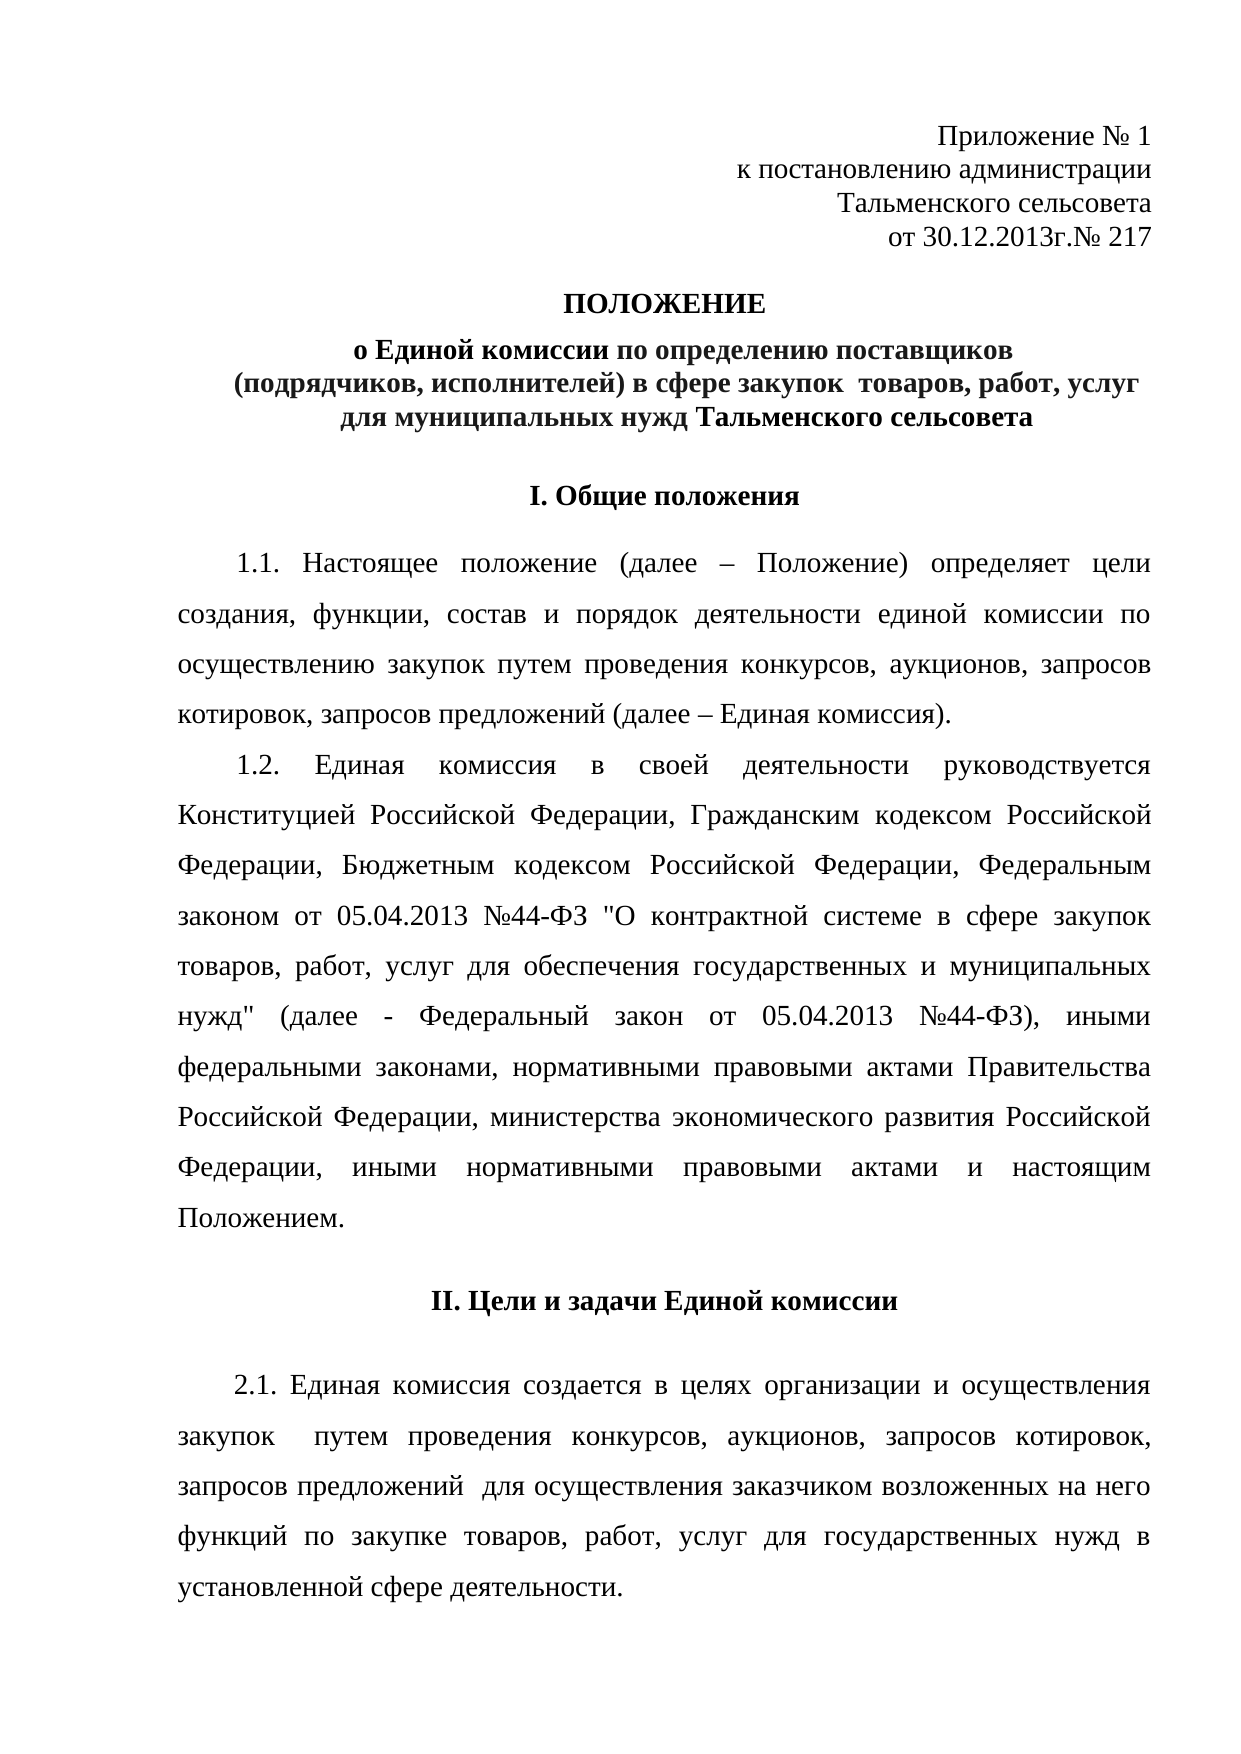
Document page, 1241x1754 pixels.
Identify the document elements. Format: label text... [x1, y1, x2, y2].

text к постановлению администрации [177, 152, 1152, 185]
text 1.2. Единая комиссия в своей деятельности руководствуется Конституцией Российской Федерации, Гражданским кодексом Российской Федерации, Бюджетным кодексом Российской Федерации, Федеральным законом от 05.04.2013 №44-ФЗ "О контрактной системе в сфере закупок товаров, работ, услуг для обеспечения государственных и муниципальных нужд" (далее - Федеральный закон от 05.04.2013 №44-ФЗ), иными федеральными законами, нормативными правовыми актами Правительства Российской Федерации, министерства экономического развития Российской Федерации, иными нормативными правовыми актами и настоящим Положением. [177, 747, 1152, 1233]
text 2.1. Единая комиссия создается в целях организации и осуществления закупок путем проведения конкурсов, аукционов, запросов котировок, запросов предложений для осуществления заказчиком возложенных на него функций по закупке товаров, работ, услуг для государственных нужд в установленной сфере деятельности. [177, 1367, 1152, 1602]
text от 30.12.2013г.№ 217 [723, 219, 1152, 252]
text (подрядчиков, исполнителей) в сфере закупок товаров, работ, услуг для муниципальных нужд Тальменского сельсовета [222, 365, 1152, 432]
text ПОЛОЖЕНИЕ [354, 286, 974, 319]
text II. Цели и задачи Единой комиссии [177, 1283, 1152, 1317]
text I. Общие положения [177, 478, 1152, 512]
text Тальменского сельсовета [177, 185, 1152, 219]
text 1.1. Настоящее положение (далее – Положение) определяет цели создания, функции, состав и порядок деятельности единой комиссии по осуществлению закупок путем проведения конкурсов, аукционов, запросов котировок, запросов предложений (далее – Единая комиссия). [177, 546, 1152, 730]
text о Единой комиссии по определению поставщиков [215, 332, 1152, 365]
text Приложение № 1 [177, 118, 1152, 152]
